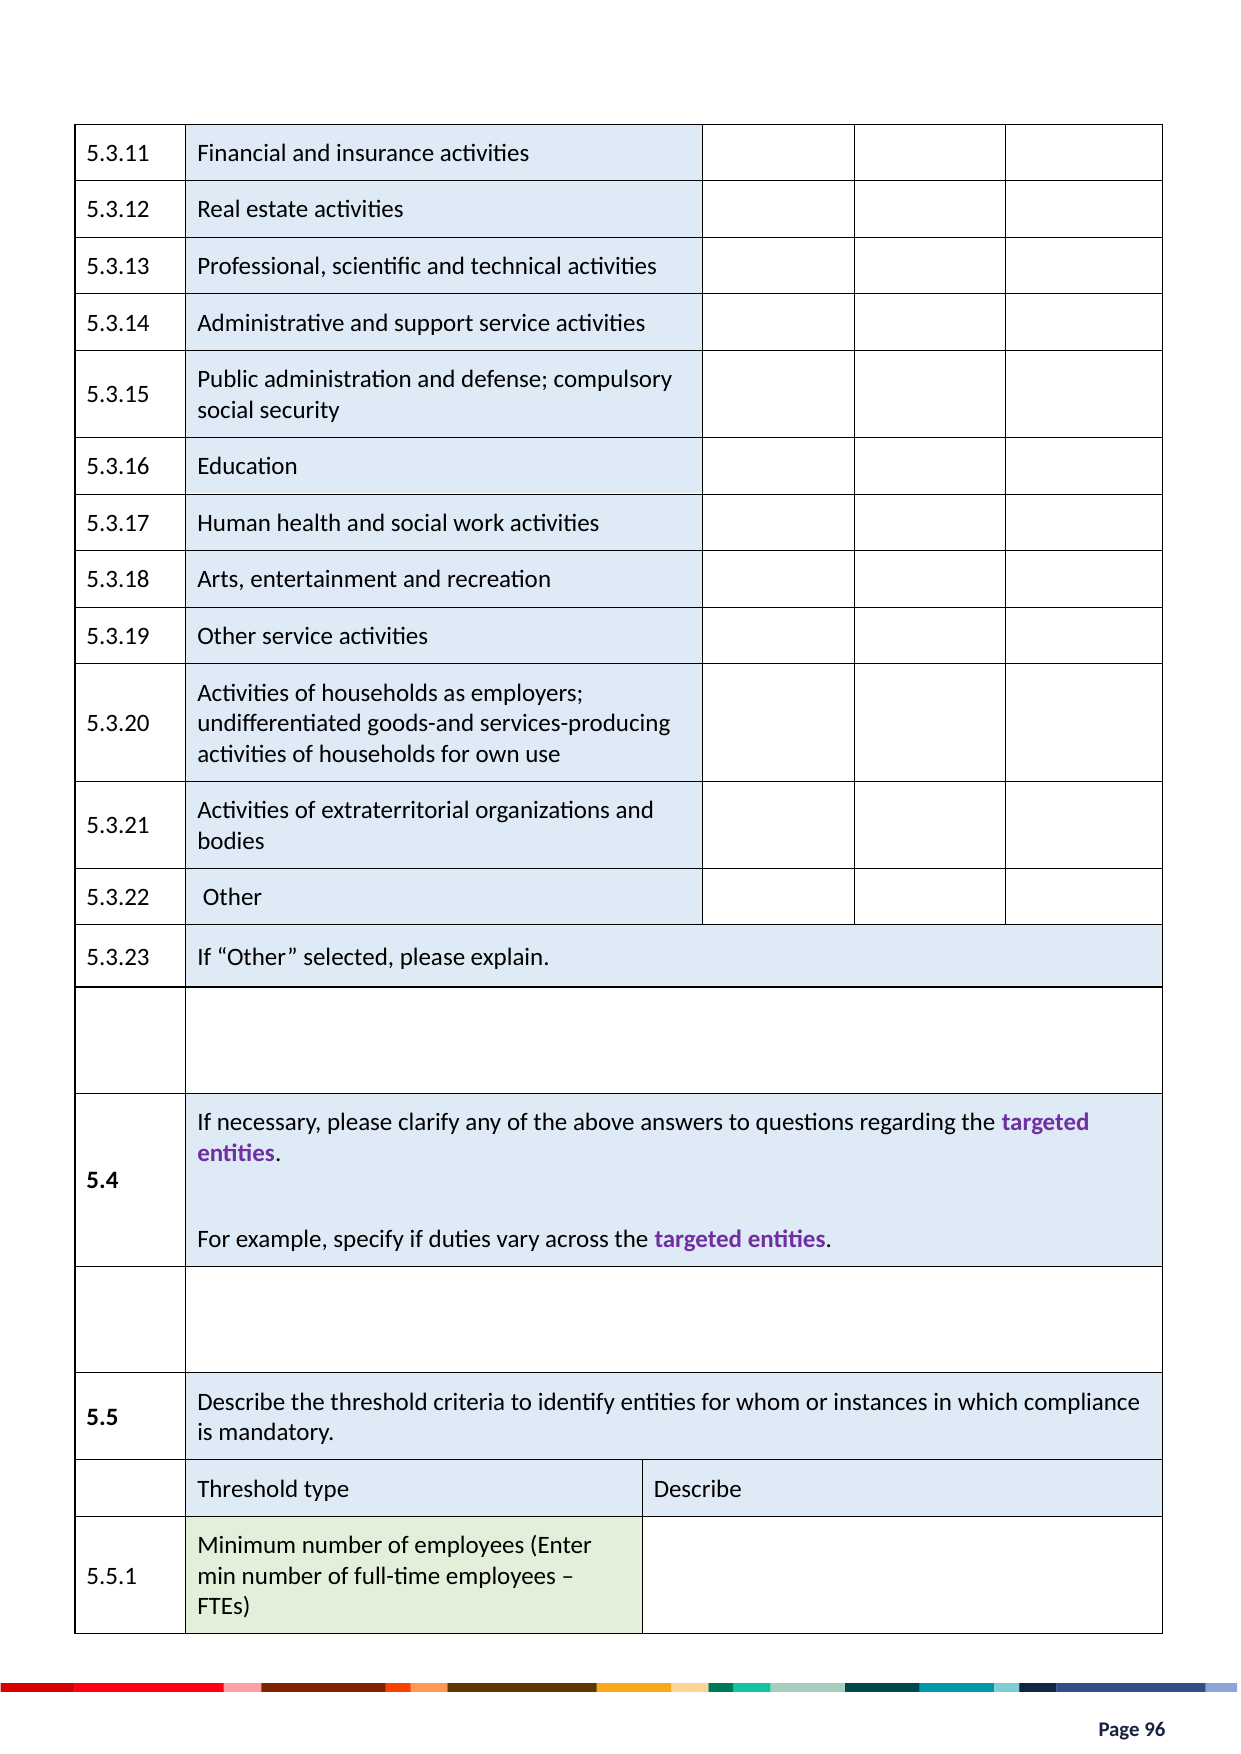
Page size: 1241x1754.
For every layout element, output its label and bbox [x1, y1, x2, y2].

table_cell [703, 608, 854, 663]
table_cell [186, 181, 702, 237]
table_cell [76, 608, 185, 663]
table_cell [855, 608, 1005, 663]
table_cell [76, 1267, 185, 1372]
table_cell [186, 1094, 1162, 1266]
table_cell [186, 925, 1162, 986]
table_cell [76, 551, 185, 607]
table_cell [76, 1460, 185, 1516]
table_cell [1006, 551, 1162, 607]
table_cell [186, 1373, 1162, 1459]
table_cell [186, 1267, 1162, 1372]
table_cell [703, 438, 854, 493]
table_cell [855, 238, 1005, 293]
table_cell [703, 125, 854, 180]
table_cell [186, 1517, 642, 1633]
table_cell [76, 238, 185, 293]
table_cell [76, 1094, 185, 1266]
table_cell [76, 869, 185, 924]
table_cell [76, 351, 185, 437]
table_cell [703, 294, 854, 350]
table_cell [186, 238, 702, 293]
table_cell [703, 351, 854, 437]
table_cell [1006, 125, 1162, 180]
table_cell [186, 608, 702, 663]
picture [0, 1683, 1236, 1692]
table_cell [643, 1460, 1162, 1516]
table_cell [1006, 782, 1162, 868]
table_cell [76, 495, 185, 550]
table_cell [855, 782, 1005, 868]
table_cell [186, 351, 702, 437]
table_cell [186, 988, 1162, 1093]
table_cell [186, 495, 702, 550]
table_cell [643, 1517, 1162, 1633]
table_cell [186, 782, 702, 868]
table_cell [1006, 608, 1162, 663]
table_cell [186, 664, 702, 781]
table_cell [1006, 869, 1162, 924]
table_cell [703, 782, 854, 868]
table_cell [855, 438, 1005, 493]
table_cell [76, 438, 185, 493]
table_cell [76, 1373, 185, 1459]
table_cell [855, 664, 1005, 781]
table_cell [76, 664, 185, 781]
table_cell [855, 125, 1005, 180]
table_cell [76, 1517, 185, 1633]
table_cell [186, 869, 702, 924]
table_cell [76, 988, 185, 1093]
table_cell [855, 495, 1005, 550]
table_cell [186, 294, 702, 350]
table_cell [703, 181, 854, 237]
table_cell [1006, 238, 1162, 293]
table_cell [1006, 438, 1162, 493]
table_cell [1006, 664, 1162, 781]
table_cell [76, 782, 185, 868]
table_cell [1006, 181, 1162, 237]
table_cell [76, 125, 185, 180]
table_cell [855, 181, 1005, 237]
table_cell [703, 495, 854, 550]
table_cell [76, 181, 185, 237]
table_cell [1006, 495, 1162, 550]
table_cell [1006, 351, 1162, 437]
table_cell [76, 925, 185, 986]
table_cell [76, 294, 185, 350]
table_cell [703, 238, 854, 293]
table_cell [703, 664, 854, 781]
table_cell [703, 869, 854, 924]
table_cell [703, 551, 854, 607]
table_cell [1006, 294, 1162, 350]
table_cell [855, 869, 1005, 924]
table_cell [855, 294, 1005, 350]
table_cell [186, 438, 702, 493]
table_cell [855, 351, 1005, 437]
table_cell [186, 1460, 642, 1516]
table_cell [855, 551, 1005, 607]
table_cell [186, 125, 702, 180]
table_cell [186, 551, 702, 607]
